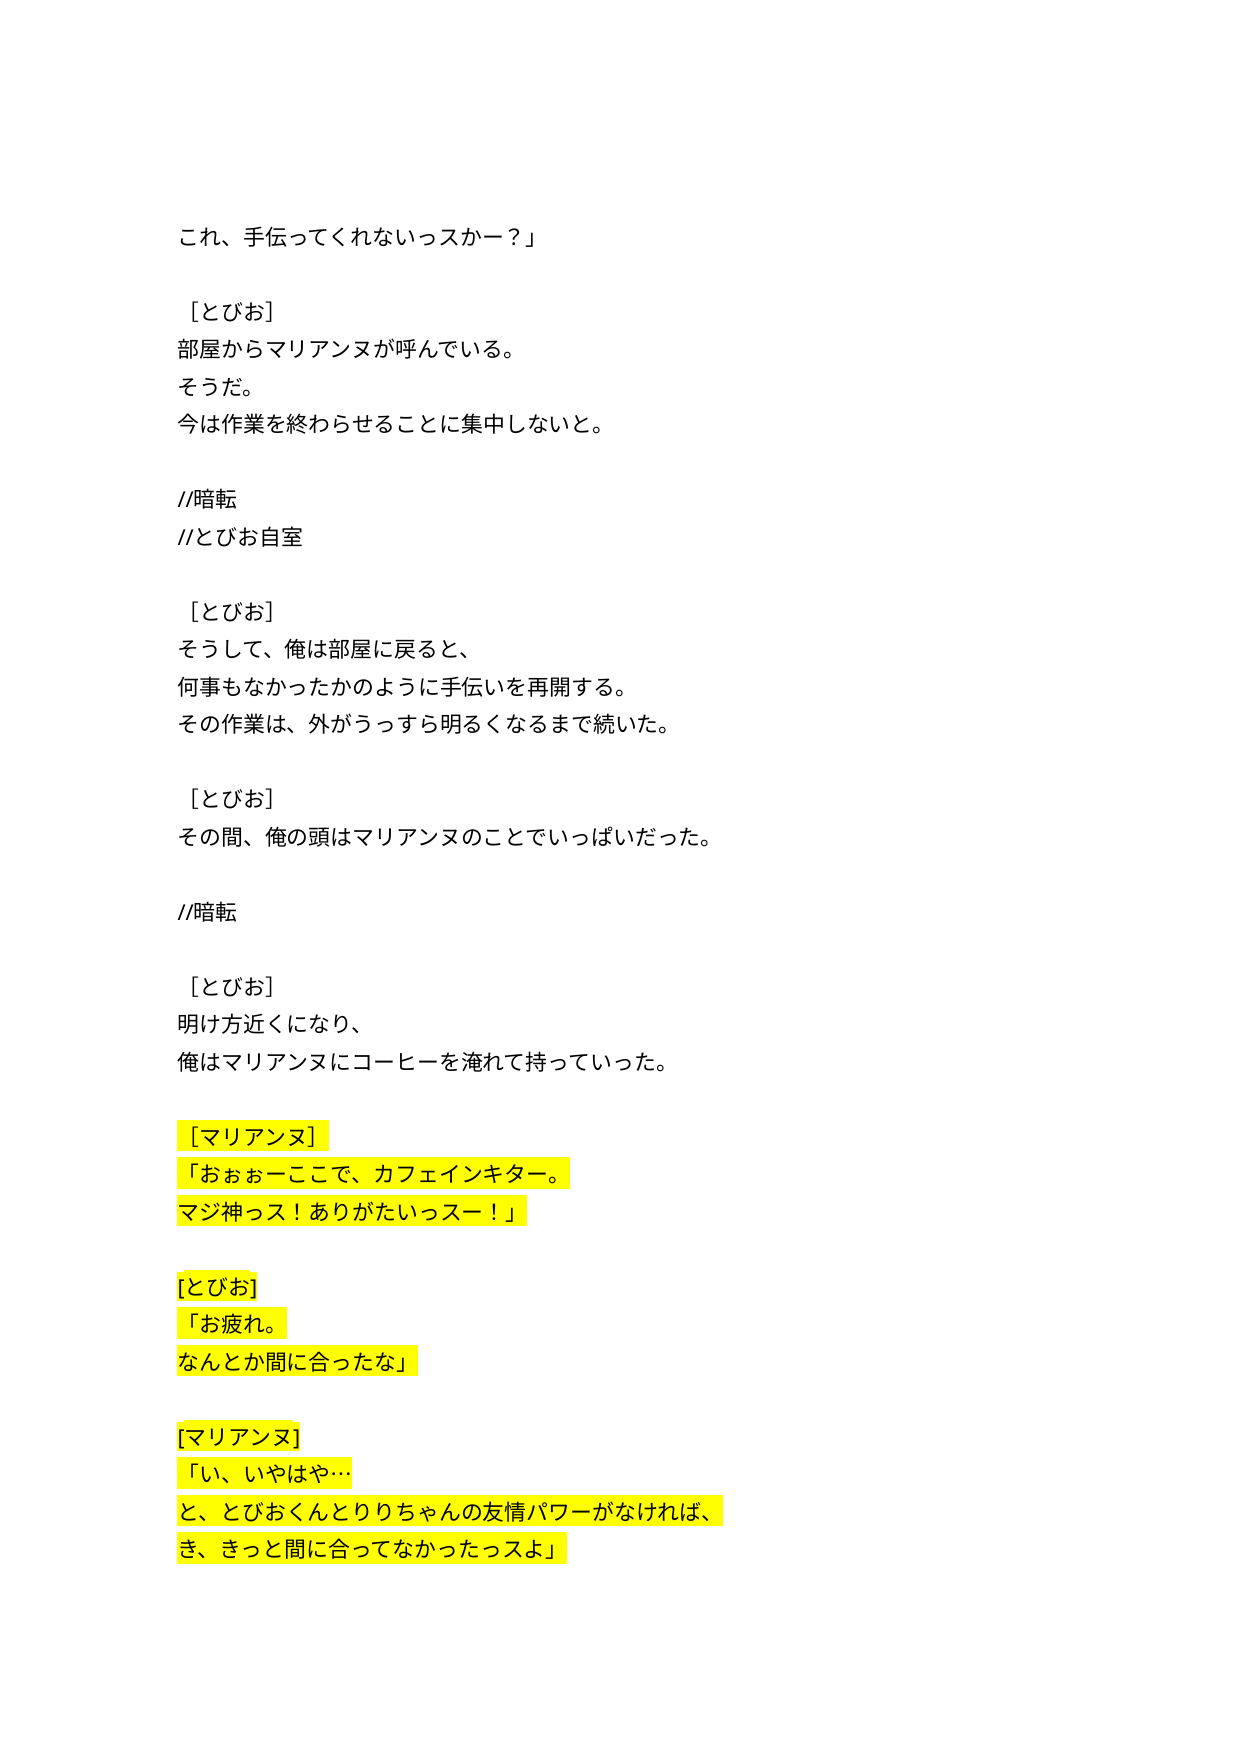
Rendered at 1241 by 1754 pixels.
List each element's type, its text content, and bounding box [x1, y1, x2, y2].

text //暗転 [177, 892, 1063, 929]
text 「い、いやはや… [177, 1454, 1063, 1492]
text そうだ。 [177, 367, 1063, 404]
text マジ神っス！ありがたいっスー！」 [177, 1192, 1063, 1229]
text と、とびおくんとりりちゃんの友情パワーがなければ、 [177, 1492, 1063, 1529]
text そうして、俺は部屋に戻ると、 [177, 629, 1063, 667]
text ［とびお］ [177, 592, 1063, 629]
text 明け方近くになり、 [177, 1004, 1063, 1042]
text 部屋からマリアンヌが呼んでいる。 [177, 329, 1063, 367]
text ［とびお］ [177, 967, 1063, 1004]
text [とびお] [177, 1267, 1063, 1304]
text ［とびお］ [177, 779, 1063, 817]
text ［とびお］ [177, 292, 1063, 329]
text その間、俺の頭はマリアンヌのことでいっぱいだった。 [177, 817, 1063, 854]
text き、きっと間に合ってなかったっスよ」 [177, 1529, 1063, 1567]
text 今は作業を終わらせることに集中しないと。 [177, 404, 1063, 442]
text ［マリアンヌ］ [177, 1117, 1063, 1154]
text 何事もなかったかのように手伝いを再開する。 [177, 667, 1063, 704]
text その作業は、外がうっすら明るくなるまで続いた。 [177, 704, 1063, 742]
text //暗転 [177, 479, 1063, 517]
text なんとか間に合ったな」 [177, 1342, 1063, 1379]
text //とびお自室 [177, 517, 1063, 554]
text 「おぉぉーここで、カフェインキター。 [177, 1154, 1063, 1192]
text [マリアンヌ] [177, 1417, 1063, 1454]
text 俺はマリアンヌにコーヒーを淹れて持っていった。 [177, 1042, 1063, 1079]
text 「お疲れ。 [177, 1304, 1063, 1342]
text これ、手伝ってくれないっスかー？」 [177, 217, 1063, 254]
